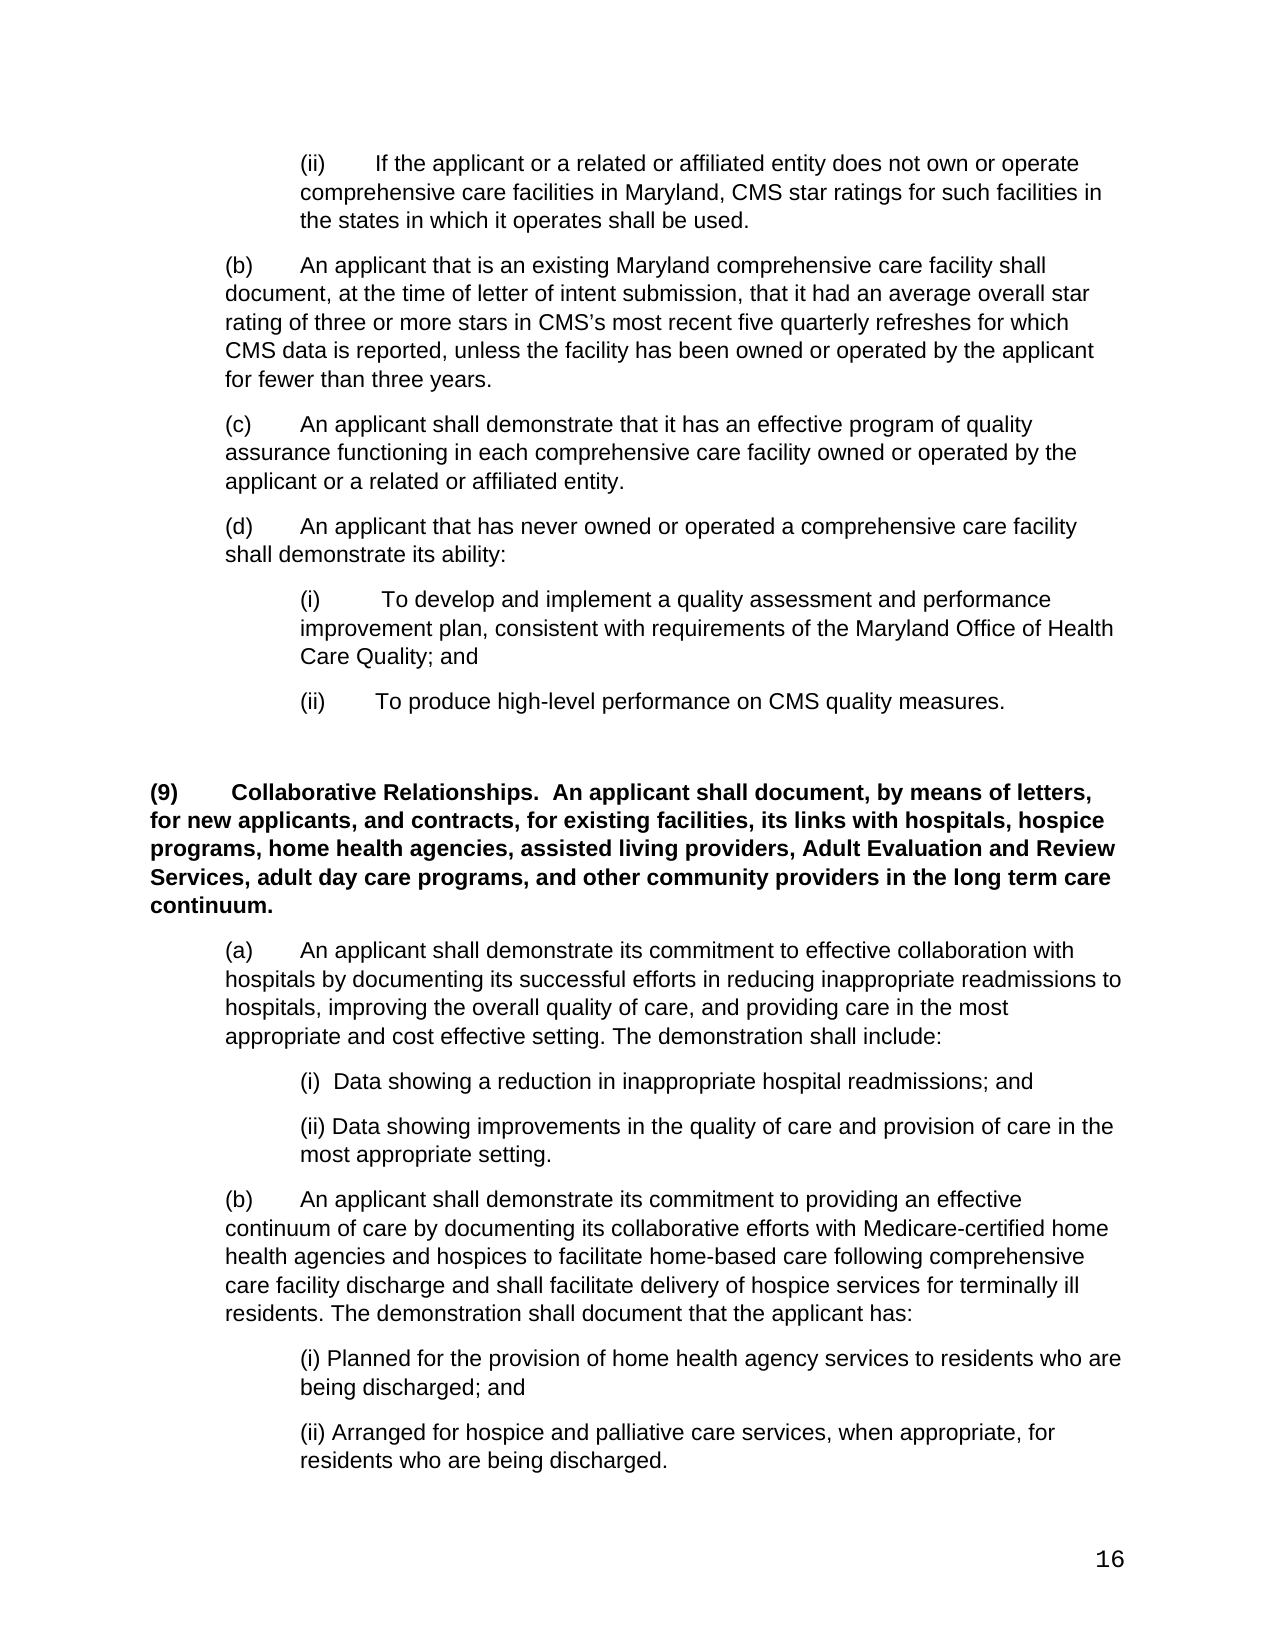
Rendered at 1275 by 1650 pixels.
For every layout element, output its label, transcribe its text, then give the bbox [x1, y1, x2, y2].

text (ii) Arranged for hospice and palliative care services, when appropriate, for residents who are being discharged. [300, 1419, 1125, 1474]
text (c) An applicant shall demonstrate that it has an effective program of quality assurance functioning in each comprehensive care facility owned or operated by the applicant or a related or affiliated entity. [225, 411, 1125, 494]
text (9) Collaborative Relationships. An applicant shall document, by means of letters, for new applicants, and contracts, for existing facilities, its links with hospitals, hospice programs, home health agencies, assisted living providers, Adult Evaluation and Review Services, adult day care programs, and other community providers in the long term care continuum. [150, 778, 1125, 919]
text (i) To develop and implement a quality assessment and performance improvement plan, consistent with requirements of the Maryland Office of Health Care Quality; and [300, 586, 1125, 669]
text (ii) If the applicant or a related or affiliated entity does not own or operate comprehensive care facilities in Maryland, CMS star ratings for such facilities in the states in which it operates shall be used. [300, 150, 1125, 233]
text (a) An applicant shall demonstrate its commitment to effective collaboration with hospitals by documenting its successful efforts in reducing inappropriate readmissions to hospitals, improving the overall quality of care, and providing care in the most appropriate and cost effective setting. The demonstration shall include: [225, 937, 1125, 1049]
text (ii) To produce high-level performance on CMS quality measures. [300, 688, 1125, 715]
text (i) Data showing a reduction in inappropriate hospital readmissions; and [300, 1068, 1125, 1094]
text (d) An applicant that has never owned or operated a comprehensive care facility shall demonstrate its ability: [225, 513, 1125, 568]
text (ii) Data showing improvements in the quality of care and provision of care in the most appropriate setting. [300, 1113, 1125, 1168]
text (i) Planned for the provision of home health agency services to residents who are being discharged; and [300, 1345, 1125, 1400]
text (b) An applicant that is an existing Maryland comprehensive care facility shall document, at the time of letter of intent submission, that it had an average overall star rating of three or more stars in CMS’s most recent five quarterly refreshes for which CMS data is reported, unless the facility has been owned or operated by the applicant for fewer than three years. [225, 252, 1125, 392]
text (b) An applicant shall demonstrate its commitment to providing an effective continuum of care by documenting its collaborative efforts with Medicare-certified home health agencies and hospices to facilitate home-based care following comprehensive care facility discharge and shall facilitate delivery of hospice services for terminally ill residents. The demonstration shall document that the applicant has: [225, 1186, 1125, 1327]
